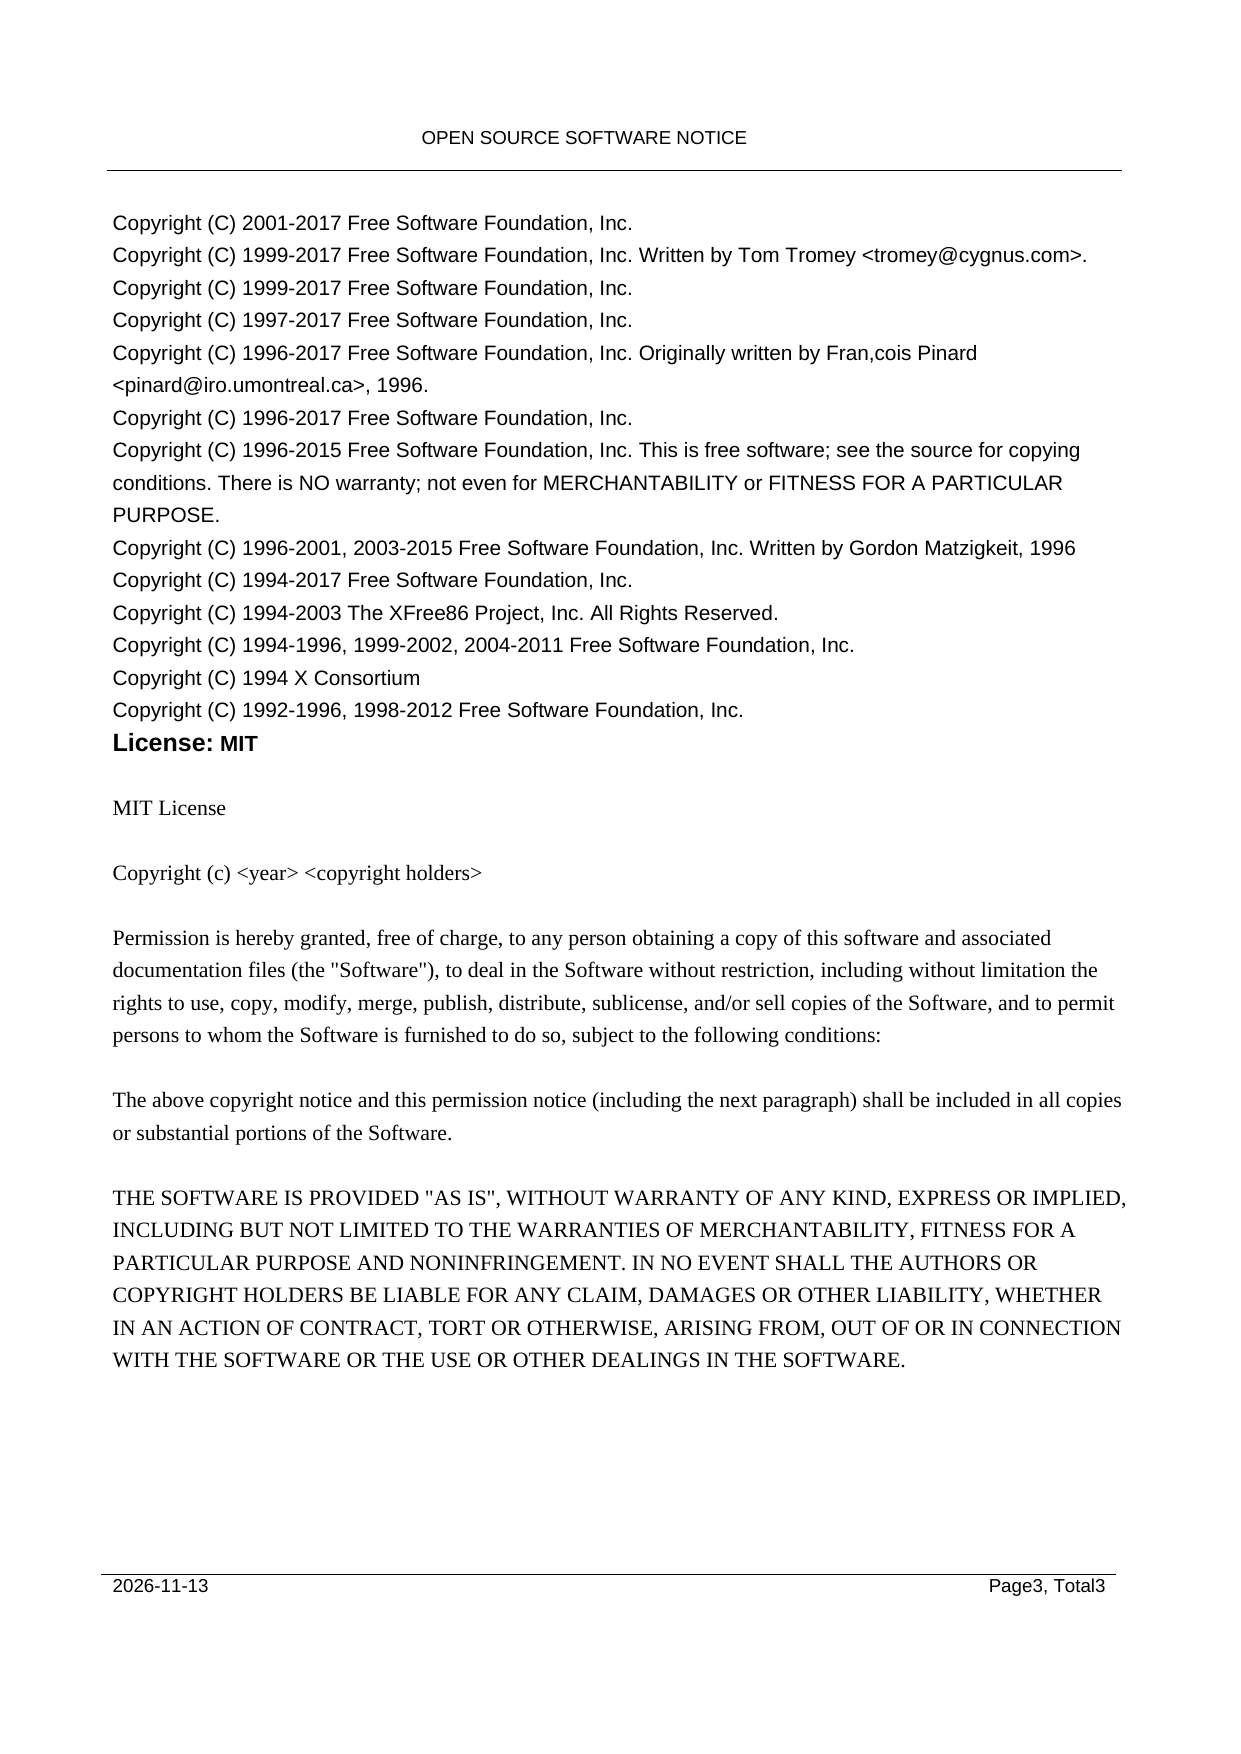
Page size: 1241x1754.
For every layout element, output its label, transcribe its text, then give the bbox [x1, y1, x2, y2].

text Copyright (C) 1996-2001, 2003-2015 Free Software Foundation, Inc. Written by Gordon Matzigkeit, 1996 [112, 531, 1128, 564]
text Copyright (C) 1994-2017 Free Software Foundation, Inc. [112, 564, 1128, 596]
text Copyright (C) 1996-2017 Free Software Foundation, Inc. Originally written by Fran,cois Pinard <pinard@iro.umontreal.ca>, 1996. [112, 336, 1128, 401]
text Copyright (C) 1994-1996, 1999-2002, 2004-2011 Free Software Foundation, Inc. [112, 629, 1128, 661]
text Copyright (C) 1997-2017 Free Software Foundation, Inc. [112, 304, 1128, 336]
text Copyright (C) 1999-2017 Free Software Foundation, Inc. [112, 271, 1128, 304]
text Copyright (C) 1996-2015 Free Software Foundation, Inc. This is free software; see the source for copying conditions. There is NO warranty; not even for MERCHANTABILITY or FITNESS FOR A PARTICULAR PURPOSE. [112, 434, 1128, 531]
text Copyright (C) 1994 X Consortium [112, 661, 1128, 694]
text Copyright (C) 2001-2017 Free Software Foundation, Inc. [112, 206, 1128, 239]
text License: MIT MIT License Copyright (c) <year> <copyright holders> Permission is hereby granted, free of charge, to any person obtaining a copy of this software and associated documentation files (the "Software"), to deal in the Software without restriction, including without limitation the rights to use, copy, modify, merge, publish, distribute, sublicense, and/or sell copies of the Software, and to permit persons to whom the Software is furnished to do so, subject to the following conditions: The above copyright notice and this permission notice (including the next paragraph) shall be included in all copies or substantial portions of the Software. THE SOFTWARE IS PROVIDED "AS IS", WITHOUT WARRANTY OF ANY KIND, EXPRESS OR IMPLIED, INCLUDING BUT NOT LIMITED TO THE WARRANTIES OF MERCHANTABILITY, FITNESS FOR A PARTICULAR PURPOSE AND NONINFRINGEMENT. IN NO EVENT SHALL THE AUTHORS OR COPYRIGHT HOLDERS BE LIABLE FOR ANY CLAIM, DAMAGES OR OTHER LIABILITY, WHETHER IN AN ACTION OF CONTRACT, TORT OR OTHERWISE, ARISING FROM, OUT OF OR IN CONNECTION WITH THE SOFTWARE OR THE USE OR OTHER DEALINGS IN THE SOFTWARE. [112, 726, 1128, 1376]
text Copyright (C) 1999-2017 Free Software Foundation, Inc. Written by Tom Tromey <tromey@cygnus.com>. [112, 239, 1128, 271]
text Copyright (C) 1994-2003 The XFree86 Project, Inc. All Rights Reserved. [112, 596, 1128, 629]
text Copyright (C) 1992-1996, 1998-2012 Free Software Foundation, Inc. [112, 694, 1128, 726]
text Copyright (C) 1996-2017 Free Software Foundation, Inc. [112, 401, 1128, 434]
